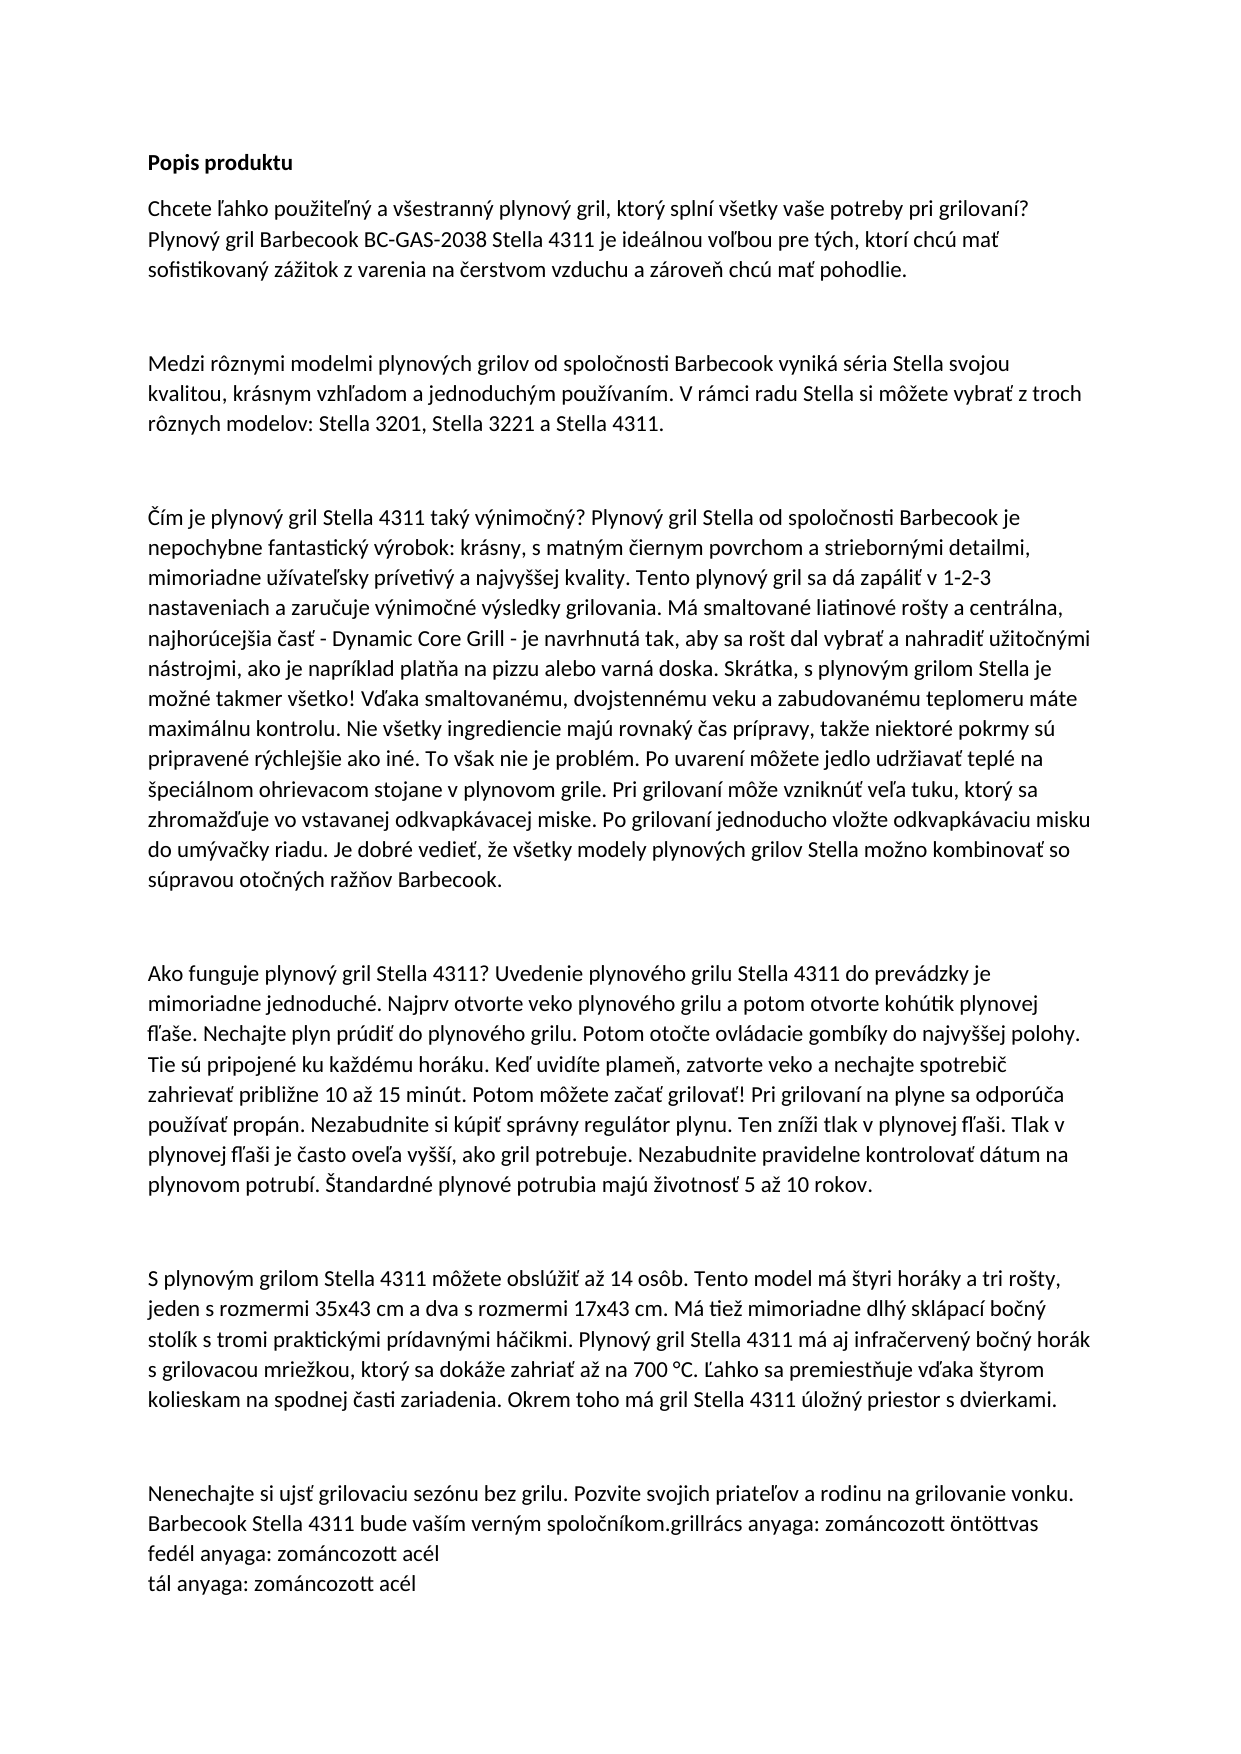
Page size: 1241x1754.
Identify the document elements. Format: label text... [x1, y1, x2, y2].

text Popis produktu [148, 148, 1093, 176]
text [148, 1479, 1093, 1597]
text Čím je plynový gril Stella 4311 taký výnimočný? Plynový gril Stella od spoločnosti Barbecook je nepochybne fantastický výrobok: krásny, s matným čiernym povrchom a striebornými detailmi, mimoriadne užívateľsky prívetivý a najvyššej kvality. Tento plynový gril sa dá zapáliť v 1-2-3 nastaveniach a zaručuje výnimočné výsledky grilovania. Má smaltované liatinové rošty a centrálna, najhorúcejšia časť - Dynamic Core Grill - je navrhnutá tak, aby sa rošt dal vybrať a nahradiť užitočnými nástrojmi, ako je napríklad platňa na pizzu alebo varná doska. Skrátka, s plynovým grilom Stella je možné takmer všetko! Vďaka smaltovanému, dvojstennému veku a zabudovanému teplomeru máte maximálnu kontrolu. Nie všetky ingrediencie majú rovnaký čas prípravy, takže niektoré pokrmy sú pripravené rýchlejšie ako iné. To však nie je problém. Po uvarení môžete jedlo udržiavať teplé na špeciálnom ohrievacom stojane v plynovom grile. Pri grilovaní môže vzniknúť veľa tuku, ktorý sa zhromažďuje vo vstavanej odkvapkávacej miske. Po grilovaní jednoducho vložte odkvapkávaciu misku do umývačky riadu. Je dobré vedieť, že všetky modely plynových grilov Stella možno kombinovať so súpravou otočných ražňov Barbecook. [148, 503, 1093, 893]
text S plynovým grilom Stella 4311 môžete obslúžiť až 14 osôb. Tento model má štyri horáky a tri rošty, jeden s rozmermi 35x43 cm a dva s rozmermi 17x43 cm. Má tiež mimoriadne dlhý sklápací bočný stolík s tromi praktickými prídavnými háčikmi. Plynový gril Stella 4311 má aj infračervený bočný horák s grilovacou mriežkou, ktorý sa dokáže zahriať až na 700 °C. Ľahko sa premiestňuje vďaka štyrom kolieskam na spodnej časti zariadenia. Okrem toho má gril Stella 4311 úložný priestor s dvierkami. [148, 1264, 1093, 1413]
text Ako funguje plynový gril Stella 4311? Uvedenie plynového grilu Stella 4311 do prevádzky je mimoriadne jednoduché. Najprv otvorte veko plynového grilu a potom otvorte kohútik plynovej fľaše. Nechajte plyn prúdiť do plynového grilu. Potom otočte ovládacie gombíky do najvyššej polohy. Tie sú pripojené ku každému horáku. Keď uvidíte plameň, zatvorte veko a nechajte spotrebič zahrievať približne 10 až 15 minút. Potom môžete začať grilovať! Pri grilovaní na plyne sa odporúča používať propán. Nezabudnite si kúpiť správny regulátor plynu. Ten zníži tlak v plynovej fľaši. Tlak v plynovej fľaši je často oveľa vyšší, ako gril potrebuje. Nezabudnite pravidelne kontrolovať dátum na plynovom potrubí. Štandardné plynové potrubia majú životnosť 5 až 10 rokov. [148, 959, 1093, 1198]
text Chcete ľahko použiteľný a všestranný plynový gril, ktorý splní všetky vaše potreby pri grilovaní? Plynový gril Barbecook BC-GAS-2038 Stella 4311 je ideálnou voľbou pre tých, ktorí chcú mať sofistikovaný zážitok z varenia na čerstvom vzduchu a zároveň chcú mať pohodlie. [148, 194, 1093, 283]
text Medzi rôznymi modelmi plynových grilov od spoločnosti Barbecook vyniká séria Stella svojou kvalitou, krásnym vzhľadom a jednoduchým používaním. V rámci radu Stella si môžete vybrať z troch rôznych modelov: Stella 3201, Stella 3221 a Stella 4311. [148, 349, 1093, 437]
